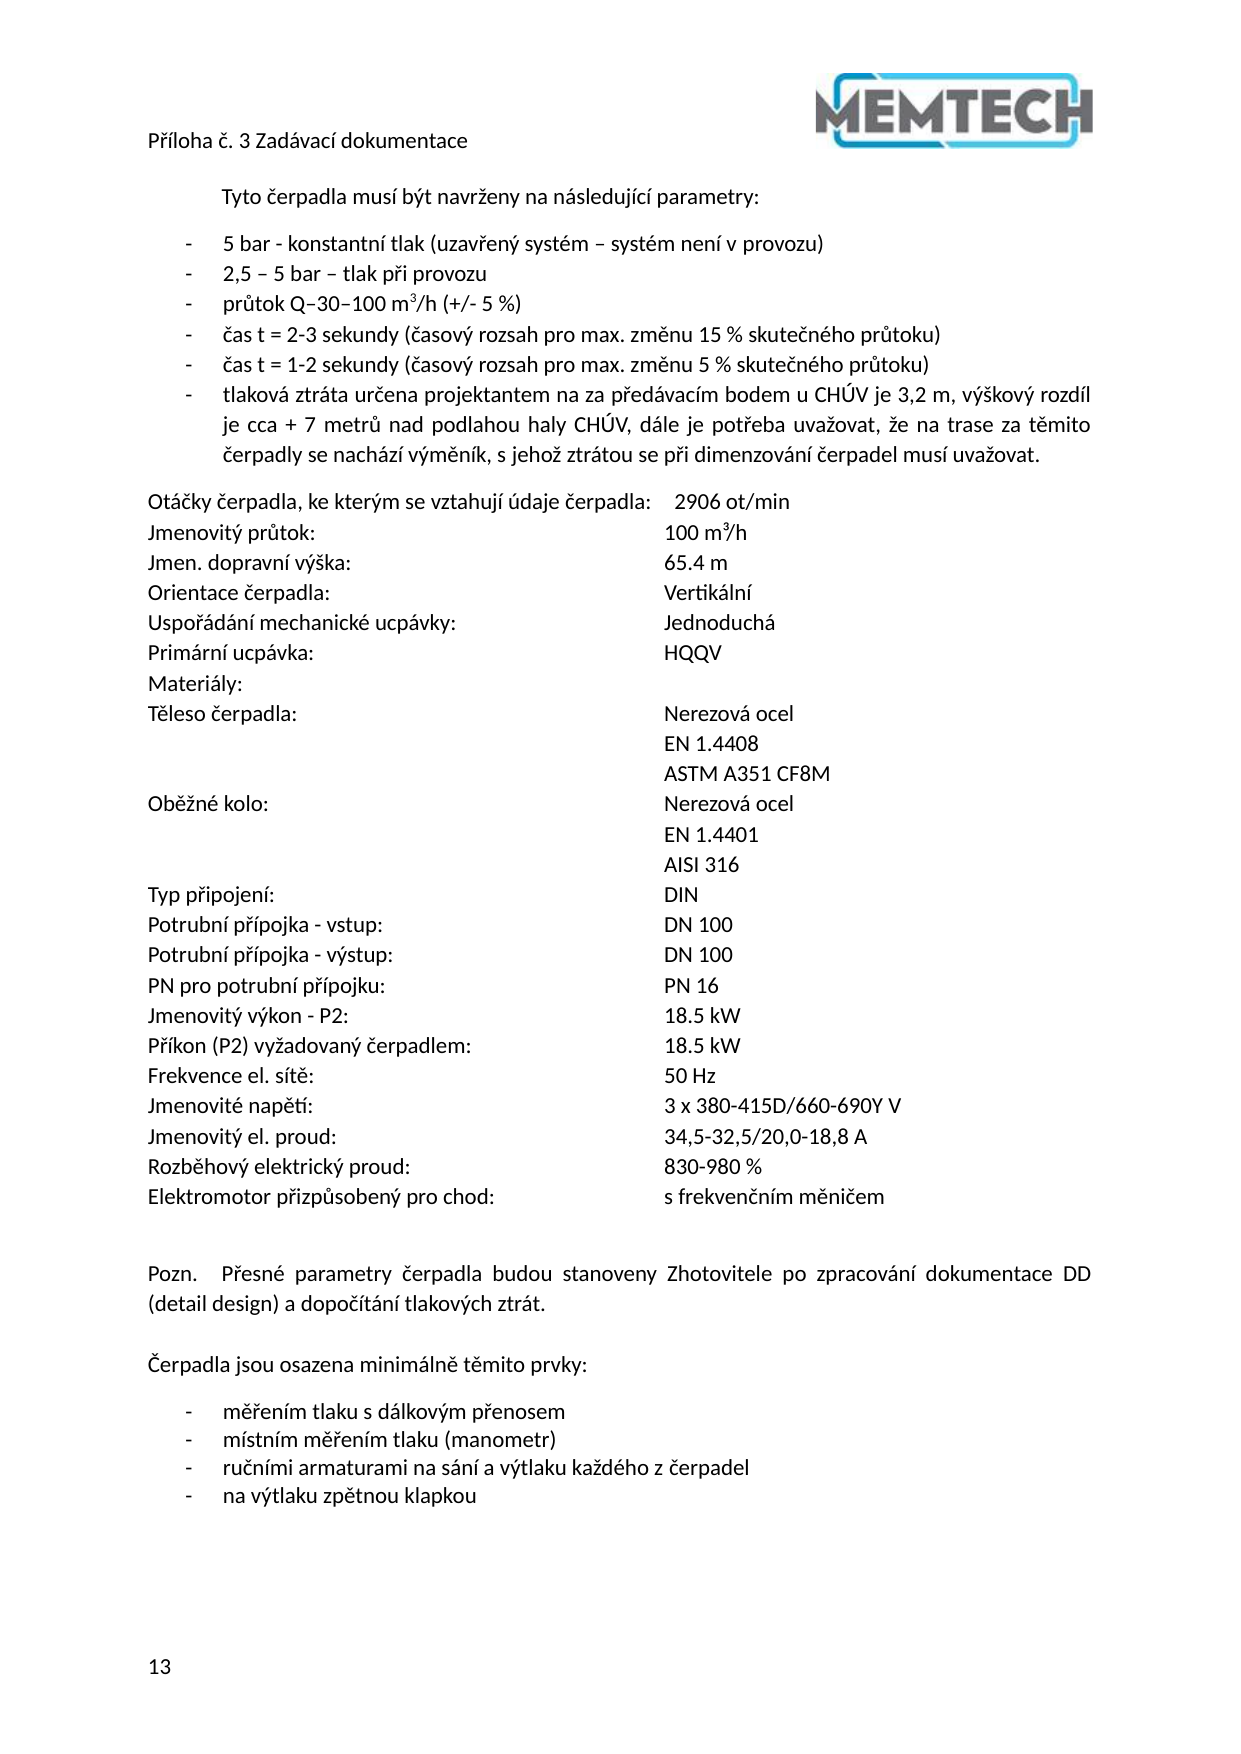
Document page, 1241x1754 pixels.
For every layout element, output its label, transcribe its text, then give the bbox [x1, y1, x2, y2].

list ručními armaturami na sání a výtlaku každého z čerpadel [185, 1453, 1093, 1481]
list čas t = 1-2 sekundy (časový rozsah pro max. změnu 5 % skutečného průtoku) [185, 350, 1093, 378]
text Primární ucpávka: HQQV [148, 638, 1093, 666]
list měřením tlaku s dálkovým přenosem [185, 1397, 1093, 1425]
text Čerpadla jsou osazena minimálně těmito prvky: [148, 1350, 1093, 1378]
text Těleso čerpadla: Nerezová ocel [148, 699, 1093, 727]
text Frekvence el. sítě: 50 Hz [148, 1061, 1093, 1089]
text Potrubní přípojka - vstup: DN 100 [148, 910, 1093, 938]
text Jmenovité napětí: 3 x 380-415D/660-690Y V [148, 1092, 1093, 1119]
text Oběžné kolo: Nerezová ocel [148, 789, 1093, 817]
text Uspořádání mechanické ucpávky: Jednoduchá [148, 608, 1093, 636]
text Příkon (P2) vyžadovaný čerpadlem: 18.5 kW [148, 1031, 1093, 1059]
list na výtlaku zpětnou klapkou [185, 1481, 1093, 1509]
text Typ připojení: DIN [148, 880, 1093, 908]
text EN 1.4401 [148, 820, 1093, 848]
text Materiály: [148, 669, 1093, 697]
text Orientace čerpadla: Vertikální [148, 578, 1093, 606]
text Rozběhový elektrický proud: 830-980 % [148, 1152, 1093, 1180]
text Elektromotor přizpůsobený pro chod: s frekvenčním měničem [148, 1182, 1093, 1210]
picture [815, 73, 1093, 149]
list místním měřením tlaku (manometr) [185, 1425, 1093, 1453]
text Jmenovitý průtok: 100 m³/h [148, 518, 1093, 546]
text Jmenovitý el. proud: 34,5-32,5/20,0-18,8 A [148, 1122, 1093, 1150]
text Pozn. Přesné parametry čerpadla budou stanoveny Zhotovitele po zpracování dokumentace DD (detail design) a dopočítání tlakových ztrát. [148, 1259, 1093, 1317]
text EN 1.4408 [148, 729, 1093, 757]
text PN pro potrubní přípojku: PN 16 [148, 971, 1093, 999]
text Otáčky čerpadla, ke kterým se vztahují údaje čerpadla: 2906 ot/min [148, 487, 1093, 515]
text AISI 316 [148, 850, 1093, 878]
list 2,5 – 5 bar – tlak při provozu [185, 259, 1093, 287]
list průtok Q–30–100 m3/h (+/- 5 %) [185, 289, 1093, 317]
text Potrubní přípojka - výstup: DN 100 [148, 941, 1093, 968]
text Tyto čerpadla musí být navrženy na následující parametry: [148, 182, 1093, 210]
text ASTM A351 CF8M [148, 759, 1093, 787]
text Jmenovitý výkon - P2: 18.5 kW [148, 1001, 1093, 1029]
list čas t = 2-3 sekundy (časový rozsah pro max. změnu 15 % skutečného průtoku) [185, 320, 1093, 348]
list tlaková ztráta určena projektantem na za předávacím bodem u CHÚV je 3,2 m, výškový rozdíl je cca + 7 metrů nad podlahou haly CHÚV, dále je potřeba uvažovat, že na trase za těmito čerpadly se nachází výměník, s jehož ztrátou se při dimenzování čerpadel musí uvažovat. [185, 380, 1093, 468]
text Jmen. dopravní výška: 65.4 m [148, 548, 1093, 576]
list 5 bar - konstantní tlak (uzavřený systém – systém není v provozu) [185, 229, 1093, 257]
